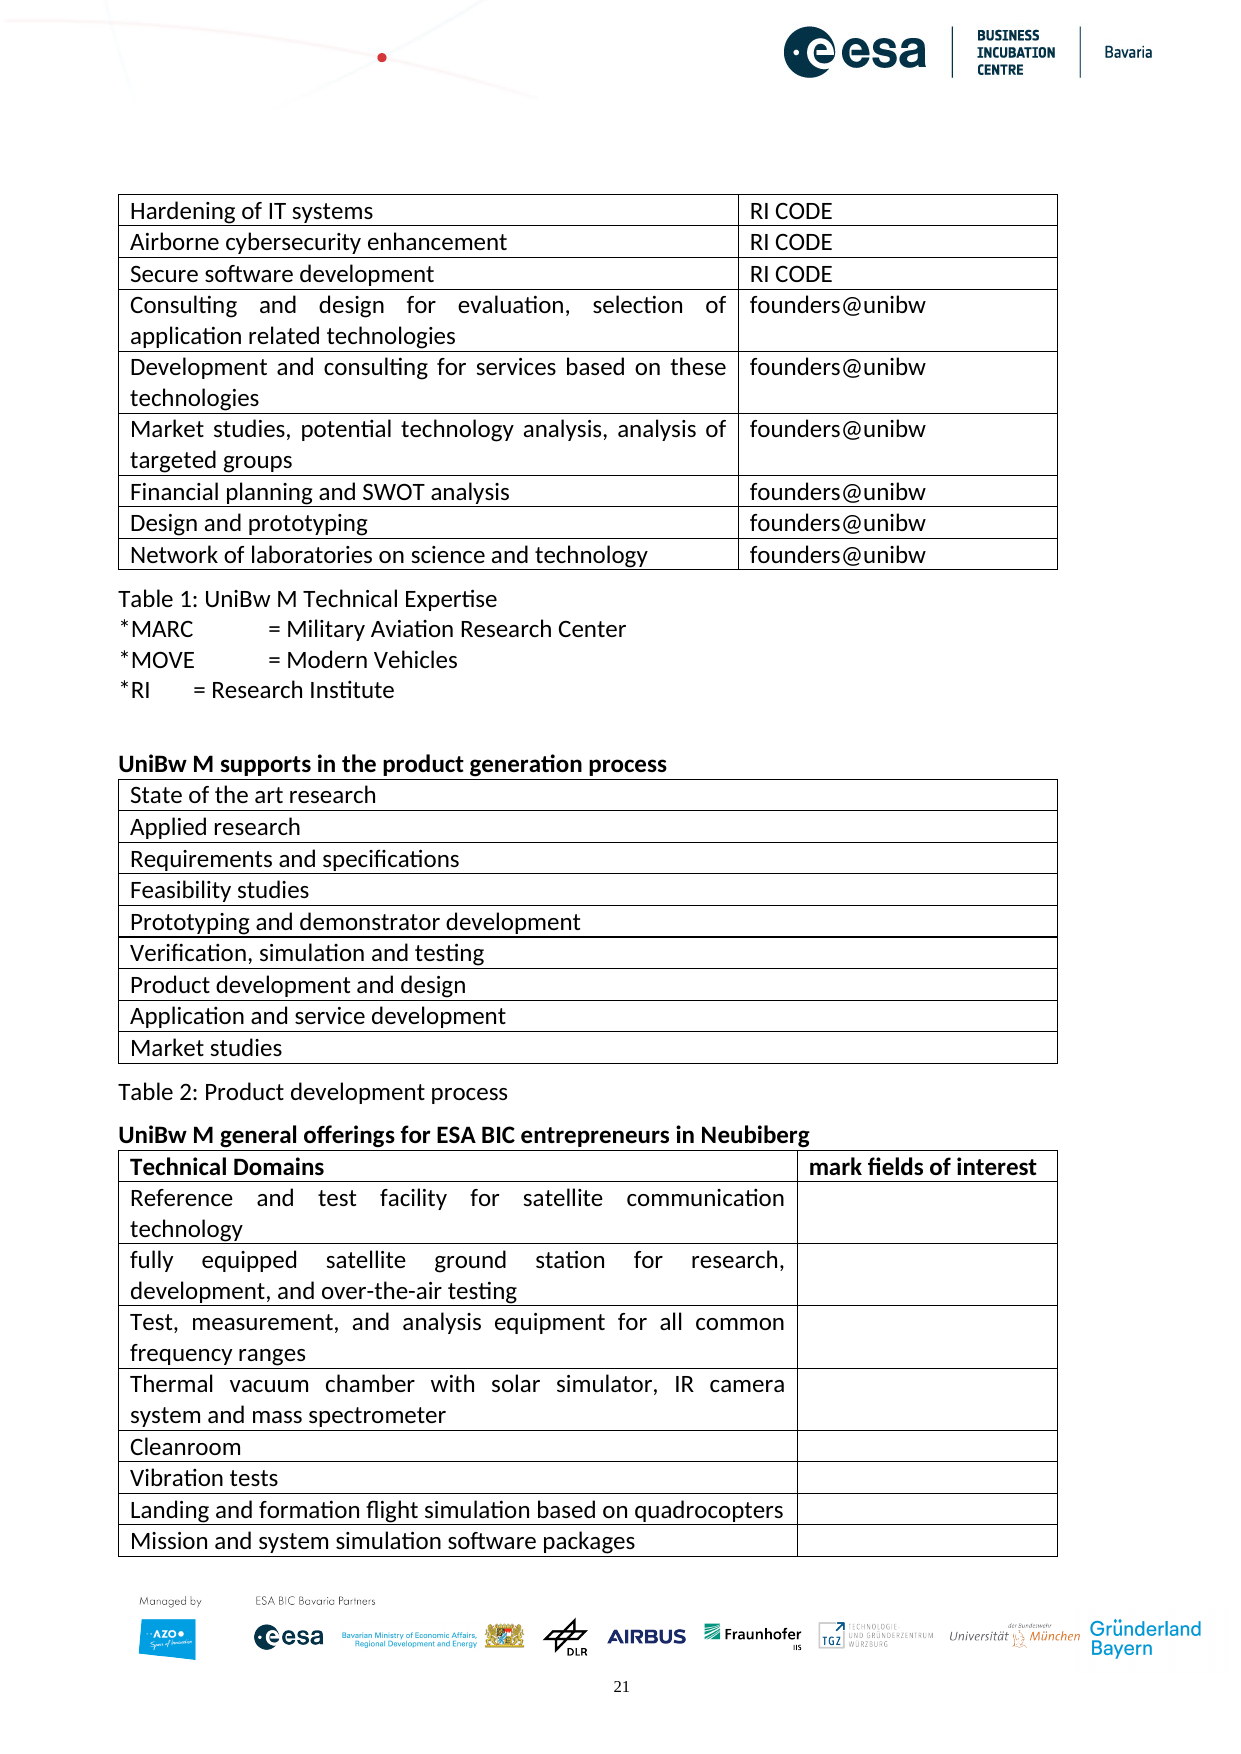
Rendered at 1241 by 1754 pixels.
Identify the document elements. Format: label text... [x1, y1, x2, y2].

text *RI = Research Institute [118, 674, 1125, 705]
table_header Technical Domains [119, 1151, 797, 1181]
table_cell [798, 1306, 1057, 1367]
table_cell Test, measurement, and analysis equipment for all common frequency ranges [119, 1306, 797, 1367]
table_cell [798, 1182, 1057, 1243]
picture [1, 0, 1239, 1751]
table_cell Requirements and specifications [119, 843, 1057, 873]
table_cell Verification, simulation and testing [119, 938, 1057, 968]
table_cell [798, 1369, 1057, 1429]
table_cell Consulting and design for evaluation, selection of application related technologies [119, 290, 738, 351]
table_cell Reference and test facility for satellite communication technology [119, 1182, 797, 1243]
table_cell founders@unibw [739, 539, 1057, 569]
table_cell Thermal vacuum chamber with solar simulator, IR camera system and mass spectrometer [119, 1369, 797, 1429]
table_cell Market studies, potential technology analysis, analysis of targeted groups [119, 414, 738, 475]
table_cell Application and service development [119, 1001, 1057, 1031]
table_cell Prototyping and demonstrator development [119, 906, 1057, 936]
table_cell [798, 1244, 1057, 1305]
text UniBw M supports in the product generation process [118, 748, 1125, 778]
table_cell Network of laboratories on science and technology [119, 539, 738, 569]
table_cell Secure software development [119, 258, 738, 288]
table_cell fully equipped satellite ground station for research, development, and over-the-air testing [119, 1244, 797, 1305]
table_cell founders@unibw [739, 507, 1057, 538]
table_cell [798, 1462, 1057, 1493]
table_cell Product development and design [119, 969, 1057, 999]
table_cell RI CODE [739, 258, 1057, 288]
table_cell RI CODE [739, 195, 1057, 225]
table_cell Airborne cybersecurity enhancement [119, 226, 738, 257]
table_header mark fields of interest [798, 1151, 1057, 1181]
table_cell founders@unibw [739, 352, 1057, 413]
table_cell [798, 1431, 1057, 1461]
table_cell Applied research [119, 811, 1057, 842]
text Table 2: Product development process [118, 1076, 1125, 1107]
table_cell Development and consulting for services based on these technologies [119, 352, 738, 413]
table_cell RI CODE [739, 226, 1057, 257]
table_cell Design and prototyping [119, 507, 738, 538]
table_cell Landing and formation flight simulation based on quadrocopters [119, 1494, 797, 1524]
text UniBw M general offerings for ESA BIC entrepreneurs in Neubiberg [118, 1119, 1125, 1150]
table_cell Mission and system simulation software packages [119, 1525, 797, 1556]
text Table 1: UniBw M Technical Expertise [118, 583, 1125, 613]
table_cell [798, 1494, 1057, 1524]
table_cell founders@unibw [739, 476, 1057, 506]
table_cell [798, 1525, 1057, 1556]
table_header State of the art research [119, 780, 1057, 810]
table_cell Cleanroom [119, 1431, 797, 1461]
text *MARC = Military Aviation Research Center [118, 613, 1125, 644]
table_cell Vibration tests [119, 1462, 797, 1493]
table_cell Market studies [119, 1032, 1057, 1063]
text *MOVE = Modern Vehicles [118, 644, 1125, 674]
table_cell Hardening of IT systems [119, 195, 738, 225]
table_cell Financial planning and SWOT analysis [119, 476, 738, 506]
table_cell Feasibility studies [119, 874, 1057, 905]
table_cell founders@unibw [739, 290, 1057, 351]
table_cell founders@unibw [739, 414, 1057, 475]
